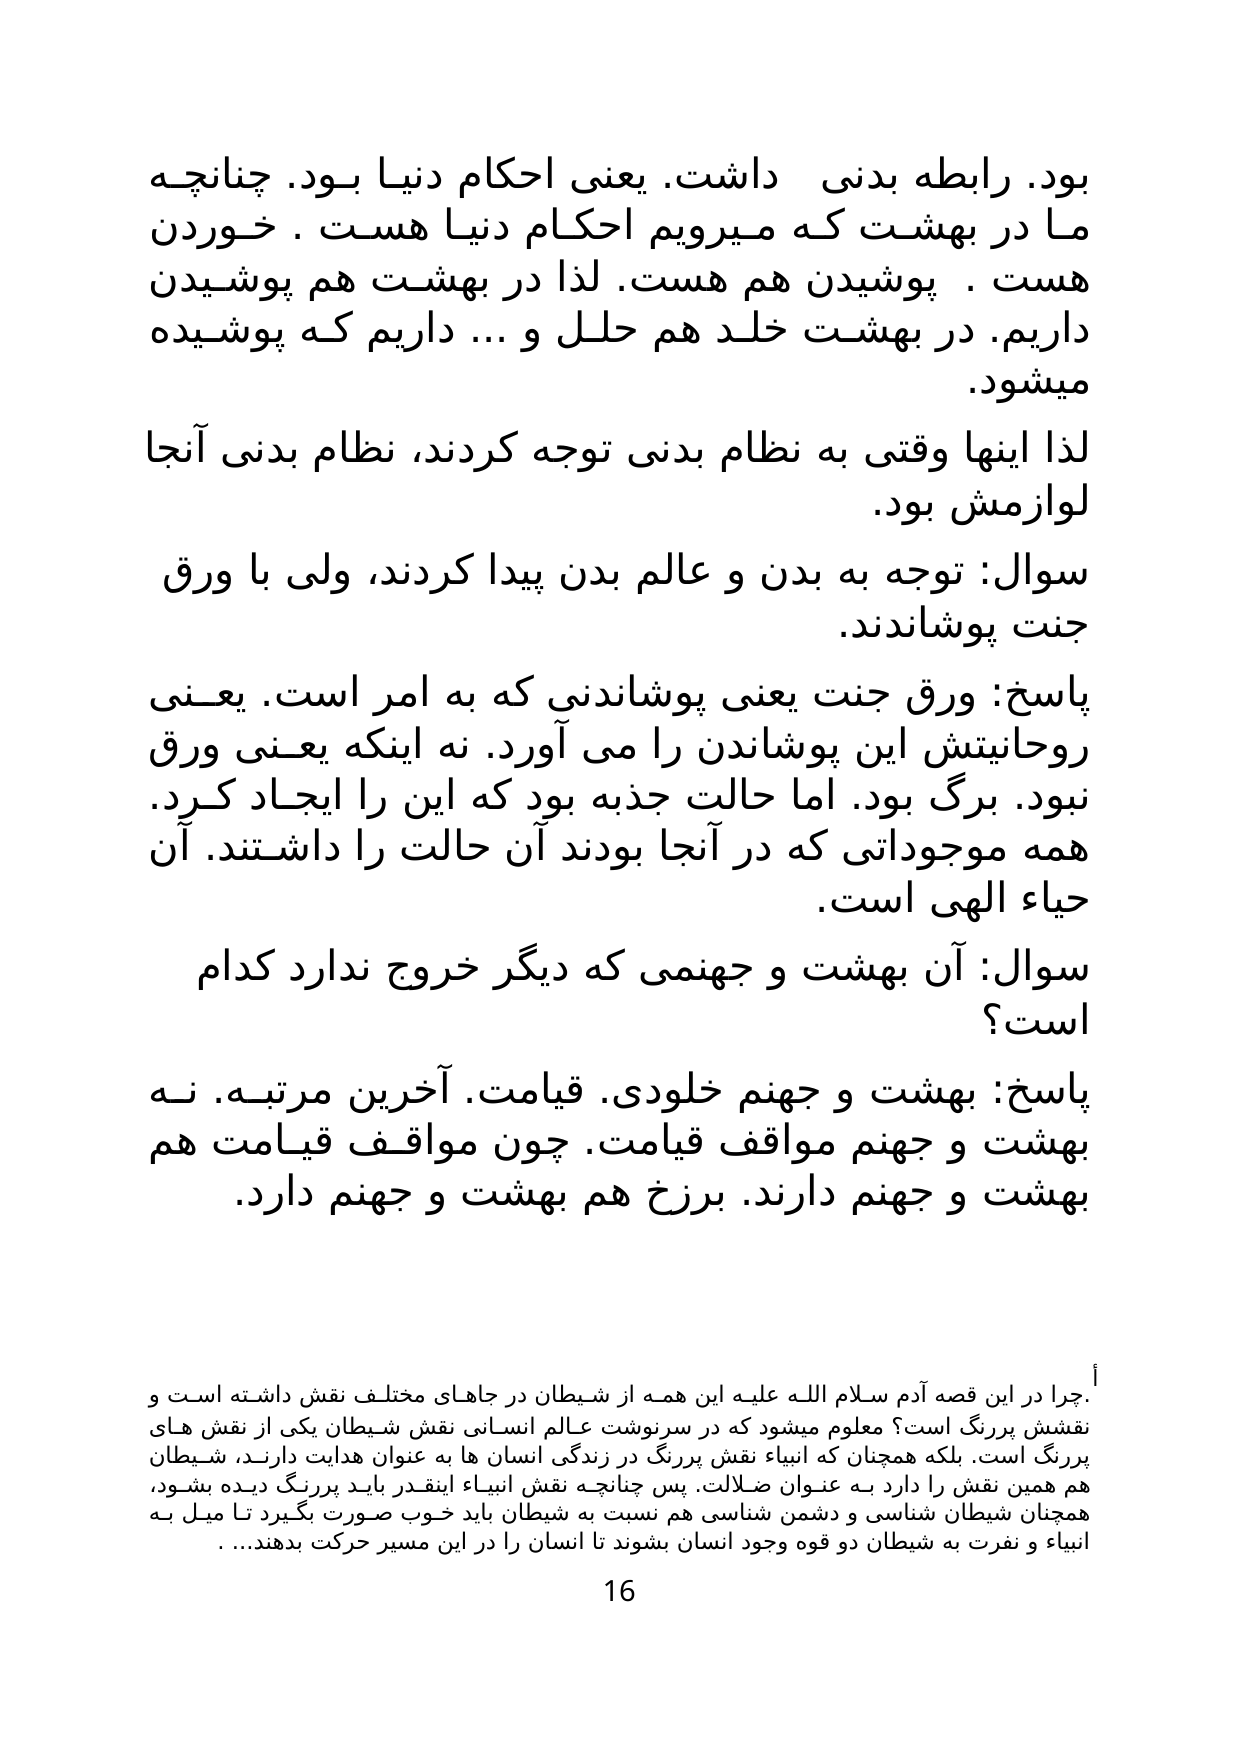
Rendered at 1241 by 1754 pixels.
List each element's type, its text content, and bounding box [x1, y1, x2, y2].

text سوال: توجه به بدن و عالم بدن پیدا کردند، ولی با ورق جنت پوشاندند. [86, 546, 1092, 648]
text پاسخ: ورق جنت یعنی پوشاندنی که به امر است. یعنی روحانیتش این پوشاندن را می آورد. نه اینکه یعنی ورق نبود. برگ بود. اما حالت جذبه بود که این را ایجاد کرد. همه موجوداتی که در آنجا بودند آن حالت را داشتند. آن حیاء الهی است. [149, 668, 1092, 922]
text سوال: آن بهشت و جهنمی که دیگر خروج ندارد کدام است؟ [86, 942, 1092, 1044]
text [149, 149, 1092, 403]
list .چرا در این قصه آدم سلام الله علیه این همه از شیطان در جاهای مختلف نقش داشته است و نقشش پررنگ است؟ معلوم میشود که در سرنوشت عالم انسانی نقش شیطان یکی از نقش های پررنگ است. بلکه همچنان که انبیاء نقش پررنگ در زندگی انسان ها به عنوان هدایت دارند، شیطان هم همین نقش را دارد به عنوان ضلالت. پس چنانچه نقش انبیاء اینقدر باید پررنگ دیده بشود، همچنان شیطان شناسی و دشمن شناسی هم نسبت به شیطان باید خوب صورت بگیرد تا میل به انبیاء و نفرت به شیطان دو قوه وجود انسان بشوند تا انسان را در این مسیر حرکت بدهند... . [149, 1366, 1092, 1555]
text پاسخ: بهشت و جهنم خلودی. قیامت. آخرین مرتبه. نه بهشت و جهنم مواقف قیامت. چون مواقف قیامت هم بهشت و جهنم دارند. برزخ هم بهشت و جهنم دارد. [149, 1064, 1092, 1216]
text لذا اینها وقتی به نظام بدنی توجه کردند، نظام بدنی آنجا لوازمش بود. [86, 423, 1092, 525]
